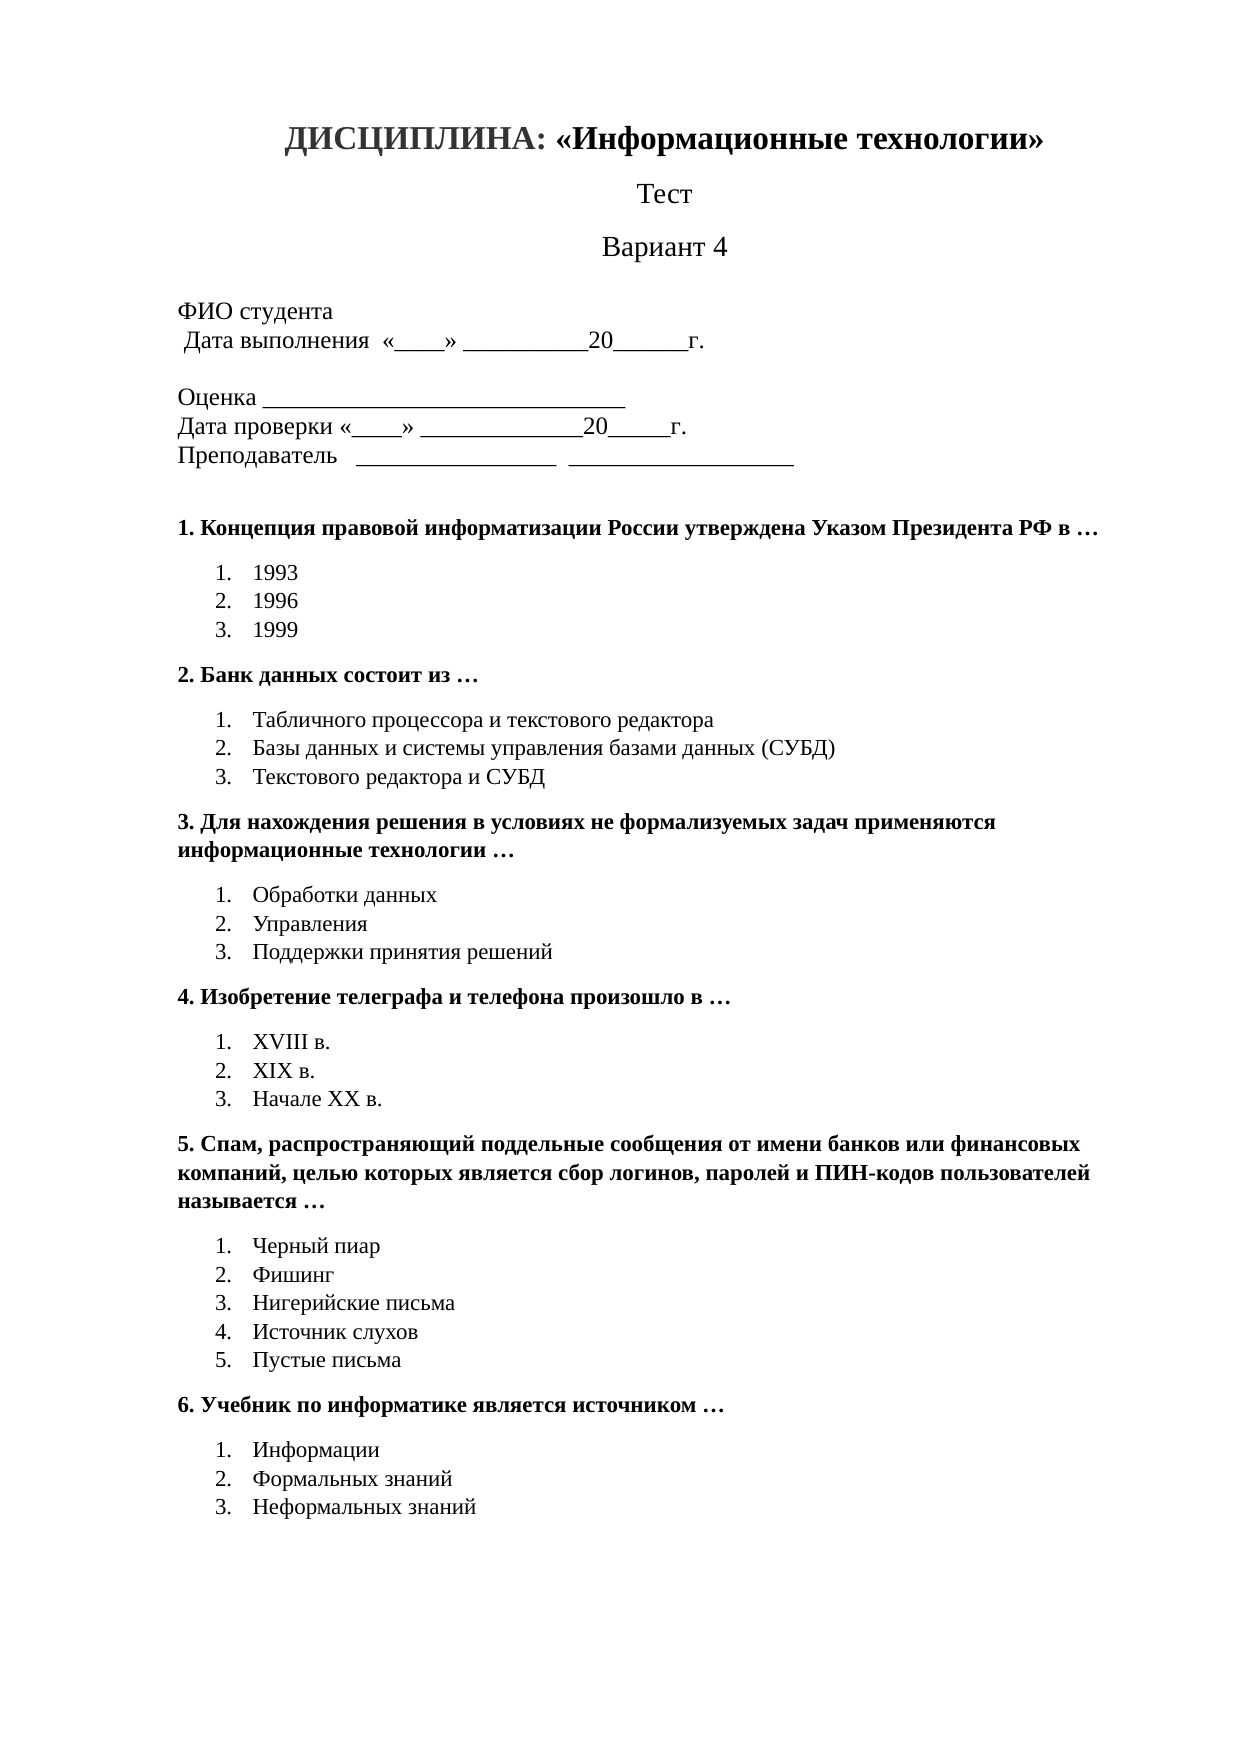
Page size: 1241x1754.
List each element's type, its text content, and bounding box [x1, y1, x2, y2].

text Вариант 4 [177, 229, 1152, 262]
list XVIII в. [215, 1028, 1152, 1055]
text 2. Банк данных состоит из … [177, 661, 1152, 687]
list Формальных знаний [215, 1465, 1152, 1491]
text Оценка _____________________________ [177, 382, 1152, 411]
list Информации [215, 1436, 1152, 1463]
list Поддержки принятия решений [215, 938, 1152, 964]
text ДИСЦИПЛИНА: «Информационные технологии» [177, 118, 1152, 156]
list Текстового редактора и СУБД [215, 763, 1152, 789]
text 6. Учебник по информатике является источником … [177, 1391, 1152, 1418]
list Источник слухов [215, 1318, 1152, 1344]
text 5. Спам, распространяющий поддельные сообщения от имени банков или финансовых компаний, целью которых является сбор логинов, паролей и ПИН-кодов пользователей называется … [177, 1130, 1152, 1214]
list Неформальных знаний [215, 1493, 1152, 1519]
text 3. Для нахождения решения в условиях не формализуемых задач применяются информационные технологии … [177, 808, 1152, 863]
list Нигерийские письма [215, 1289, 1152, 1316]
text Дата проверки «____» _____________20_____г. [177, 411, 1152, 440]
list XIX в. [215, 1057, 1152, 1083]
list Фишинг [215, 1261, 1152, 1287]
list Пустые письма [215, 1346, 1152, 1372]
text 1. Концепция правовой информатизации России утверждена Указом Президента РФ в … [177, 514, 1152, 540]
list Базы данных и системы управления базами данных (СУБД) [215, 734, 1152, 761]
text Дата выполнения «____» __________20______г. [177, 325, 1152, 353]
text Преподаватель ________________ __________________ [177, 440, 1152, 468]
list Обработки данных [215, 881, 1152, 908]
text ФИО студента [177, 296, 1152, 325]
text Тест [177, 176, 1152, 210]
list Табличного процессора и текстового редактора [215, 706, 1152, 732]
list Черный пиар [215, 1232, 1152, 1259]
list 1993 [215, 559, 1152, 585]
list Начале XX в. [215, 1085, 1152, 1112]
list Управления [215, 910, 1152, 936]
text 4. Изобретение телеграфа и телефона произошло в … [177, 983, 1152, 1010]
list 1996 [215, 587, 1152, 613]
list 1999 [215, 616, 1152, 642]
